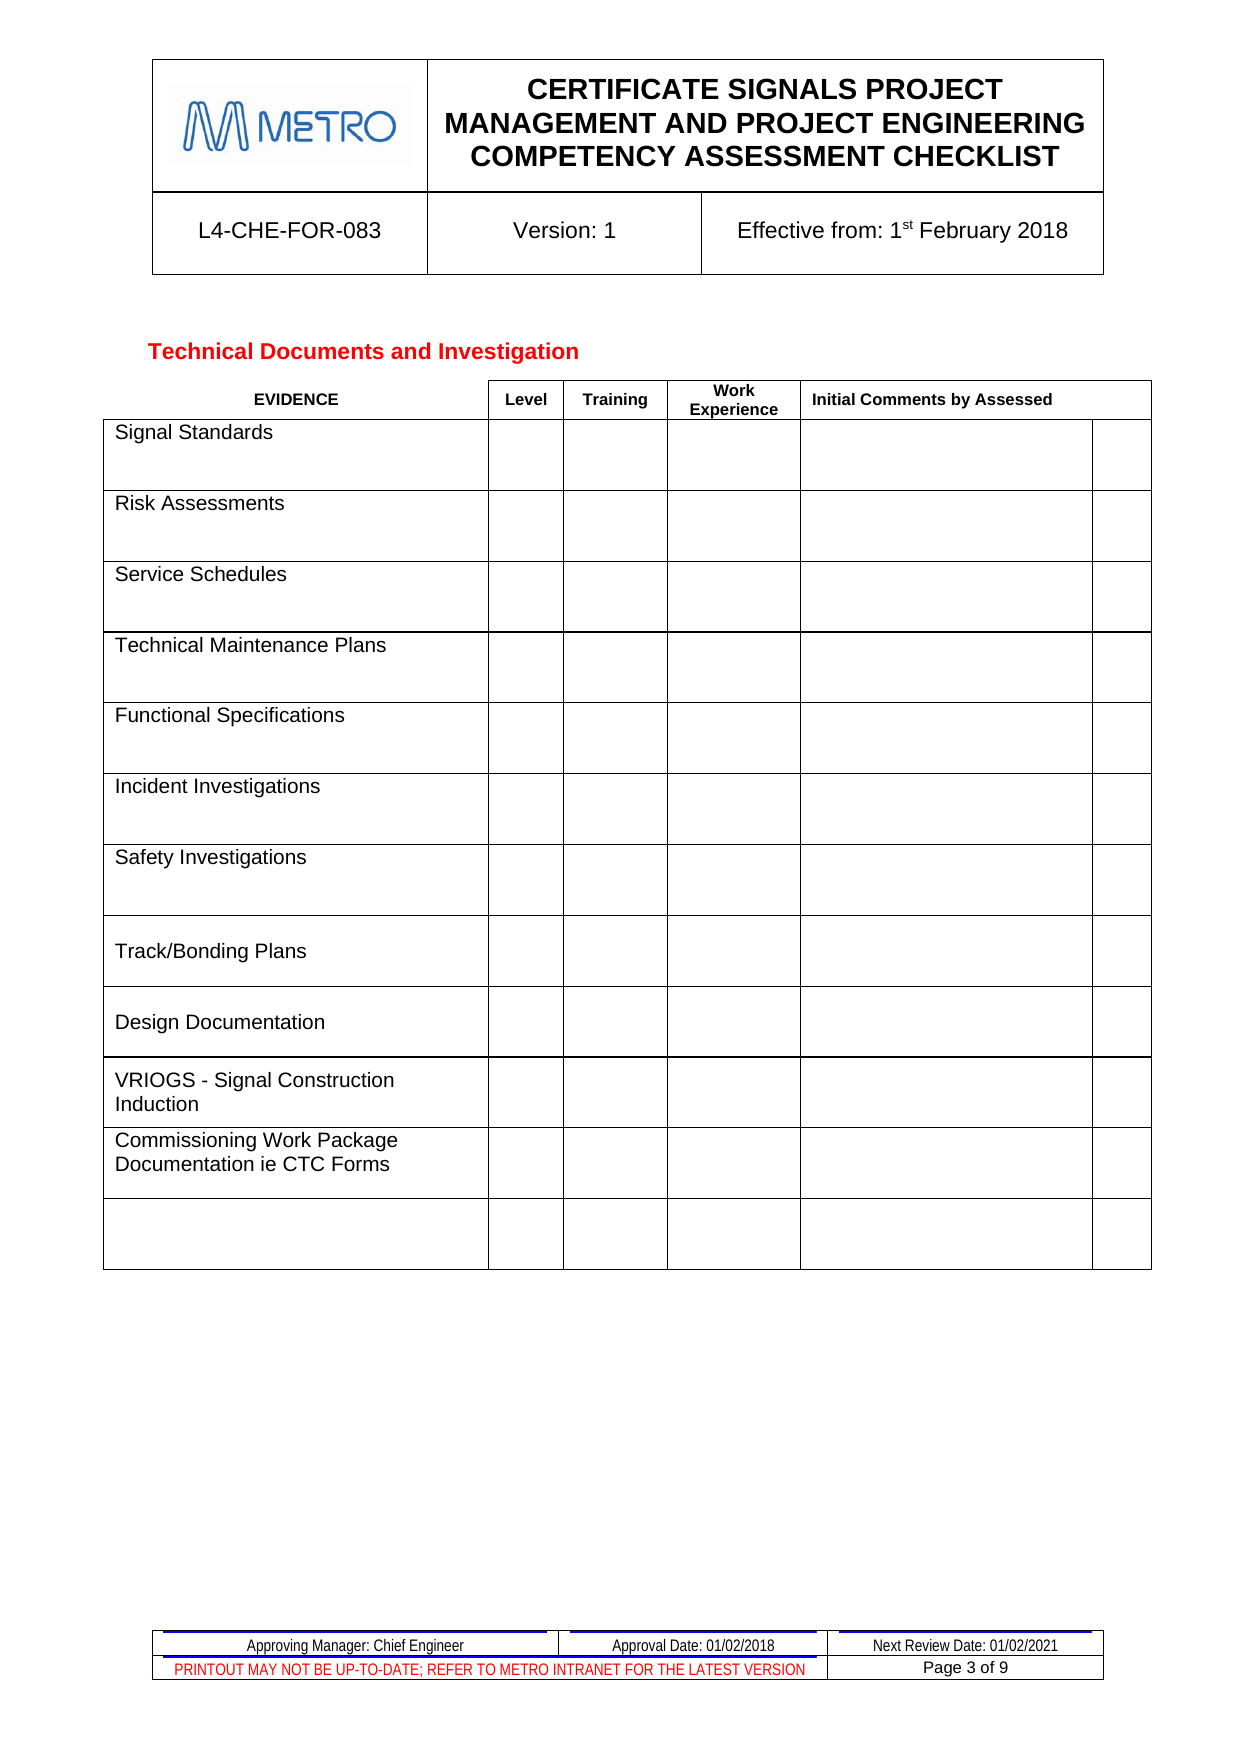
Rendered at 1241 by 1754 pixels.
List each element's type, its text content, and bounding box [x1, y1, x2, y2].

table_cell [1093, 491, 1151, 561]
table_cell [489, 916, 563, 986]
table_cell [801, 562, 1092, 631]
table_cell [1093, 987, 1151, 1056]
table_cell [564, 916, 667, 986]
table_cell [1093, 1128, 1151, 1198]
table_cell [801, 1058, 1092, 1127]
table_cell [801, 703, 1092, 773]
table_cell Risk Assessments [104, 491, 488, 561]
table_cell Safety Investigations [104, 845, 488, 915]
table_cell [564, 562, 667, 631]
table_cell [489, 1199, 563, 1269]
table_cell [668, 491, 800, 561]
table_cell [801, 987, 1092, 1056]
table_cell [489, 703, 563, 773]
table_cell [801, 845, 1092, 915]
table_cell [1093, 703, 1151, 773]
table_cell Technical Maintenance Plans [104, 633, 488, 702]
table_cell [564, 845, 667, 915]
table_cell [668, 703, 800, 773]
table_cell [668, 420, 800, 490]
table_cell [564, 633, 667, 702]
table_cell VRIOGS - Signal Construction Induction [104, 1058, 488, 1127]
table_cell [104, 1199, 488, 1269]
table_cell [564, 703, 667, 773]
table_cell [801, 1128, 1092, 1198]
table_cell [668, 774, 800, 844]
table_cell Signal Standards [104, 420, 488, 490]
table_cell [801, 420, 1092, 490]
table_cell [564, 987, 667, 1056]
table_cell [489, 420, 563, 490]
table_cell Incident Investigations [104, 774, 488, 844]
table_cell [1093, 916, 1151, 986]
table_cell [668, 1058, 800, 1127]
table_cell [564, 1128, 667, 1198]
table_cell [668, 845, 800, 915]
table_cell Commissioning Work Package Documentation ie CTC Forms [104, 1128, 488, 1198]
table_cell Track/Bonding Plans [104, 916, 488, 986]
table_cell Functional Specifications [104, 703, 488, 773]
table_cell [668, 1199, 800, 1269]
table_cell [668, 916, 800, 986]
table_cell [489, 1128, 563, 1198]
table_cell Service Schedules [104, 562, 488, 631]
table_cell [801, 774, 1092, 844]
table_cell [564, 491, 667, 561]
text Technical Documents and Investigation [148, 338, 1137, 364]
table_cell [668, 633, 800, 702]
table_cell [564, 420, 667, 490]
table_header Level [489, 381, 563, 419]
table_cell [564, 1058, 667, 1127]
table_cell [489, 987, 563, 1056]
table_cell [801, 491, 1092, 561]
table_cell [801, 916, 1092, 986]
table_cell [1093, 1199, 1151, 1269]
table_cell [1093, 633, 1151, 702]
table_cell [489, 1058, 563, 1127]
table_cell [1093, 774, 1151, 844]
table_cell [668, 1128, 800, 1198]
table_cell [564, 774, 667, 844]
table_header Initial Comments by Assessed [801, 381, 1151, 419]
table_cell [489, 491, 563, 561]
table_cell [1093, 420, 1151, 490]
table_header Training [564, 381, 667, 419]
table_cell [489, 633, 563, 702]
table_cell [489, 845, 563, 915]
table_cell [801, 1199, 1092, 1269]
table_cell [489, 774, 563, 844]
table_cell [668, 987, 800, 1056]
table_cell [801, 633, 1092, 702]
table_cell [1093, 845, 1151, 915]
table_cell [489, 562, 563, 631]
table_cell [564, 1199, 667, 1269]
table_cell [1093, 1058, 1151, 1127]
table_cell [1093, 562, 1151, 631]
table_cell Design Documentation [104, 987, 488, 1056]
table_header EVIDENCE [103, 380, 488, 419]
picture [167, 85, 412, 167]
table_header Work Experience [668, 381, 800, 419]
table_cell [668, 562, 800, 631]
